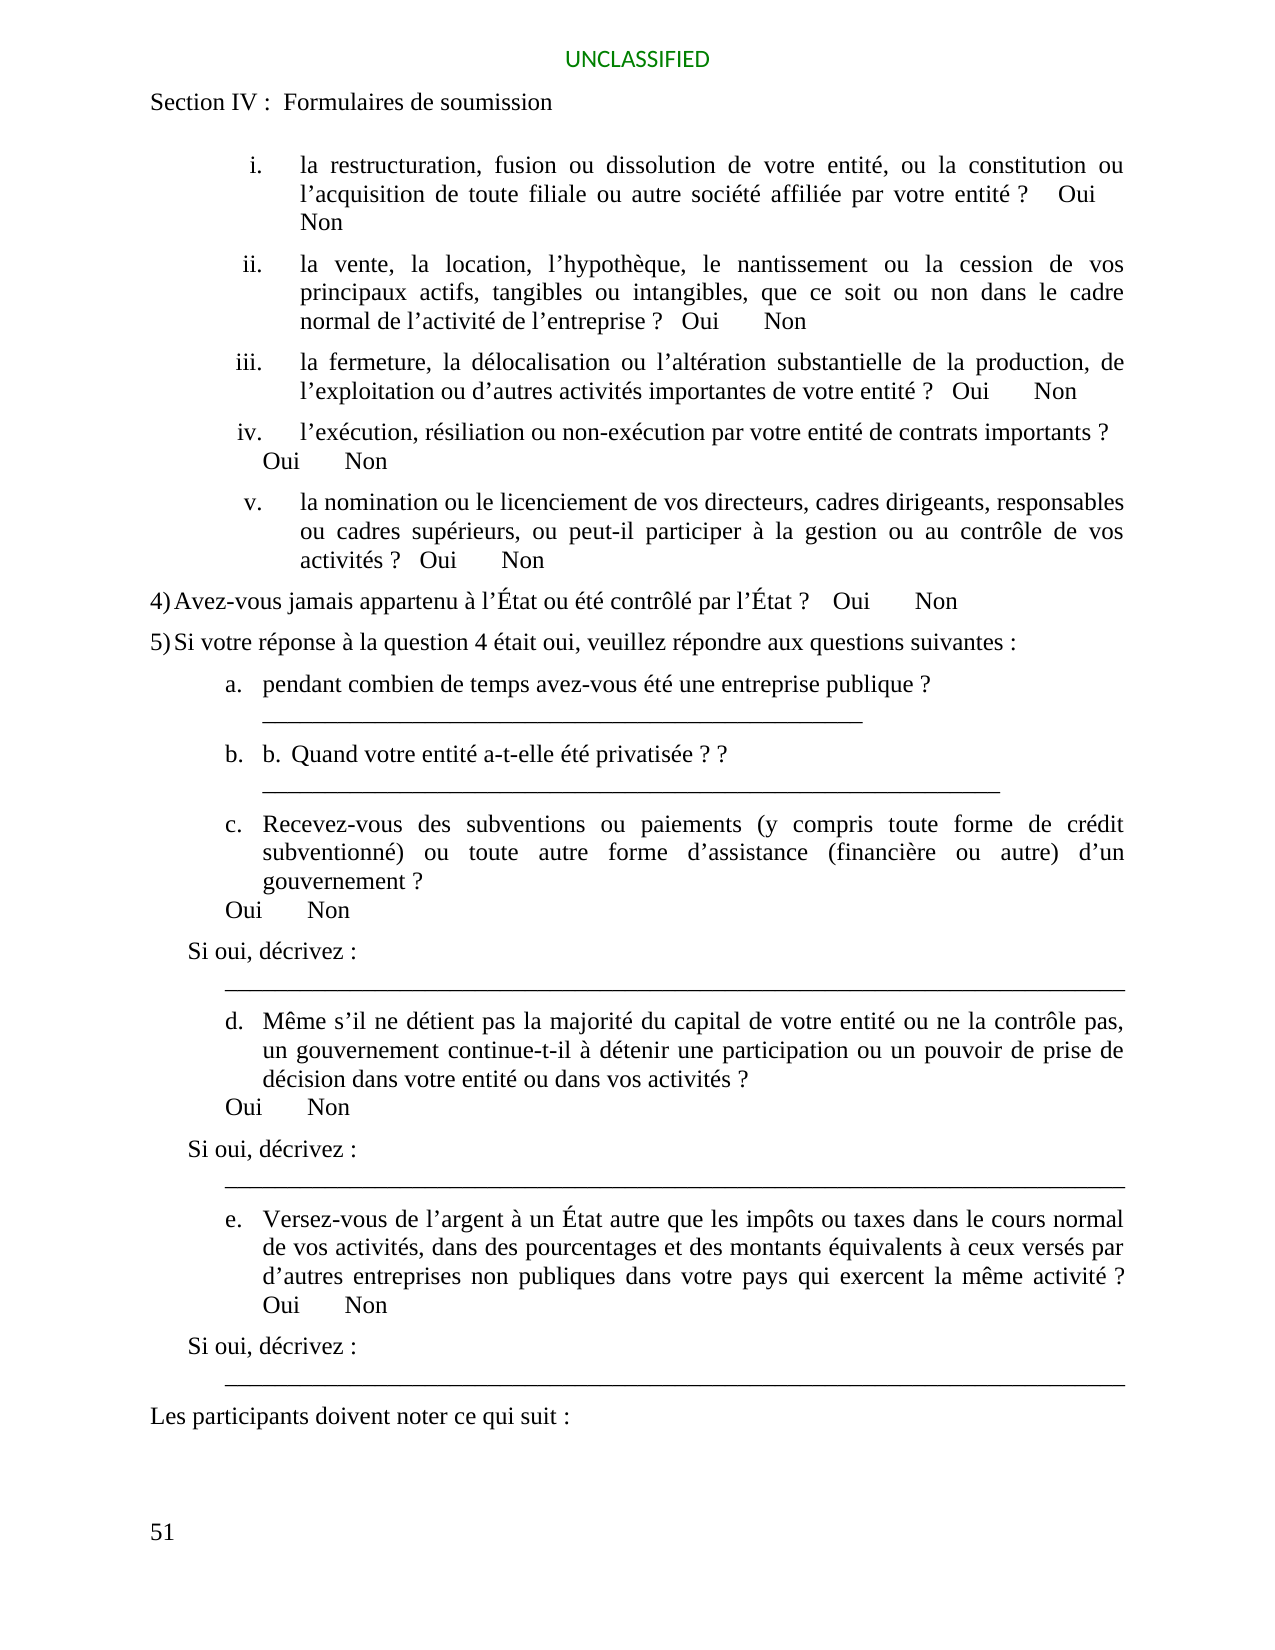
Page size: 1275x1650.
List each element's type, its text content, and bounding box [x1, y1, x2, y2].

list l’exécution, résiliation ou non-exécution par votre entité de contrats importants ? [262, 417, 1125, 446]
text Si oui, décrivez : ________________________________________________________________________ [187, 1331, 1125, 1389]
list b. Quand votre entité a-t-elle été privatisée ? ? ___________________________________________________________ [225, 739, 1125, 796]
list Recevez-vous des subventions ou paiements (y compris toute forme de crédit subventionné) ou toute autre forme d’assistance (financière ou autre) d’un gouvernement ? [225, 809, 1125, 895]
text Oui  Non  [225, 895, 1125, 924]
text 4) Avez-vous jamais appartenu à l’État ou été contrôlé par l’État ? Oui  Non  [150, 586, 1125, 615]
text 5) Si votre réponse à la question 4 était oui, veuillez répondre aux questions suivantes : [150, 627, 1125, 656]
list Même s’il ne détient pas la majorité du capital de votre entité ou ne la contrôle pas, un gouvernement continue-t-il à détenir une participation ou un pouvoir de prise de décision dans votre entité ou dans vos activités ? [225, 1006, 1125, 1092]
text Si oui, décrivez : ________________________________________________________________________ [187, 936, 1125, 994]
list la fermeture, la délocalisation ou l’altération substantielle de la production, de l’exploitation ou d’autres activités importantes de votre entité ? Oui  Non  [262, 347, 1125, 405]
list la restructuration, fusion ou dissolution de votre entité, ou la constitution ou l’acquisition de toute filiale ou autre société affiliée par votre entité ? Oui  Non  [262, 150, 1125, 236]
text Les participants doivent noter ce qui suit : [150, 1401, 1125, 1430]
text Si oui, décrivez : ________________________________________________________________________ [187, 1134, 1125, 1191]
list la vente, la location, l’hypothèque, le nantissement ou la cession de vos principaux actifs, tangibles ou intangibles, que ce soit ou non dans le cadre normal de l’activité de l’entreprise ? Oui  Non  [262, 249, 1125, 335]
text Oui  Non  [225, 1092, 1125, 1121]
list Versez-vous de l’argent à un État autre que les impôts ou taxes dans le cours normal de vos activités, dans des pourcentages et des montants équivalents à ceux versés par d’autres entreprises non publiques dans votre pays qui exercent la même activité ? Oui  Non  [225, 1204, 1125, 1319]
text Oui  Non  [262, 446, 1125, 475]
list la nomination ou le licenciement de vos directeurs, cadres dirigeants, responsables ou cadres supérieurs, ou peut-il participer à la gestion ou au contrôle de vos activités ? Oui  Non  [262, 487, 1125, 574]
list pendant combien de temps avez-vous été une entreprise publique ? ________________________________________________ [225, 669, 1125, 726]
